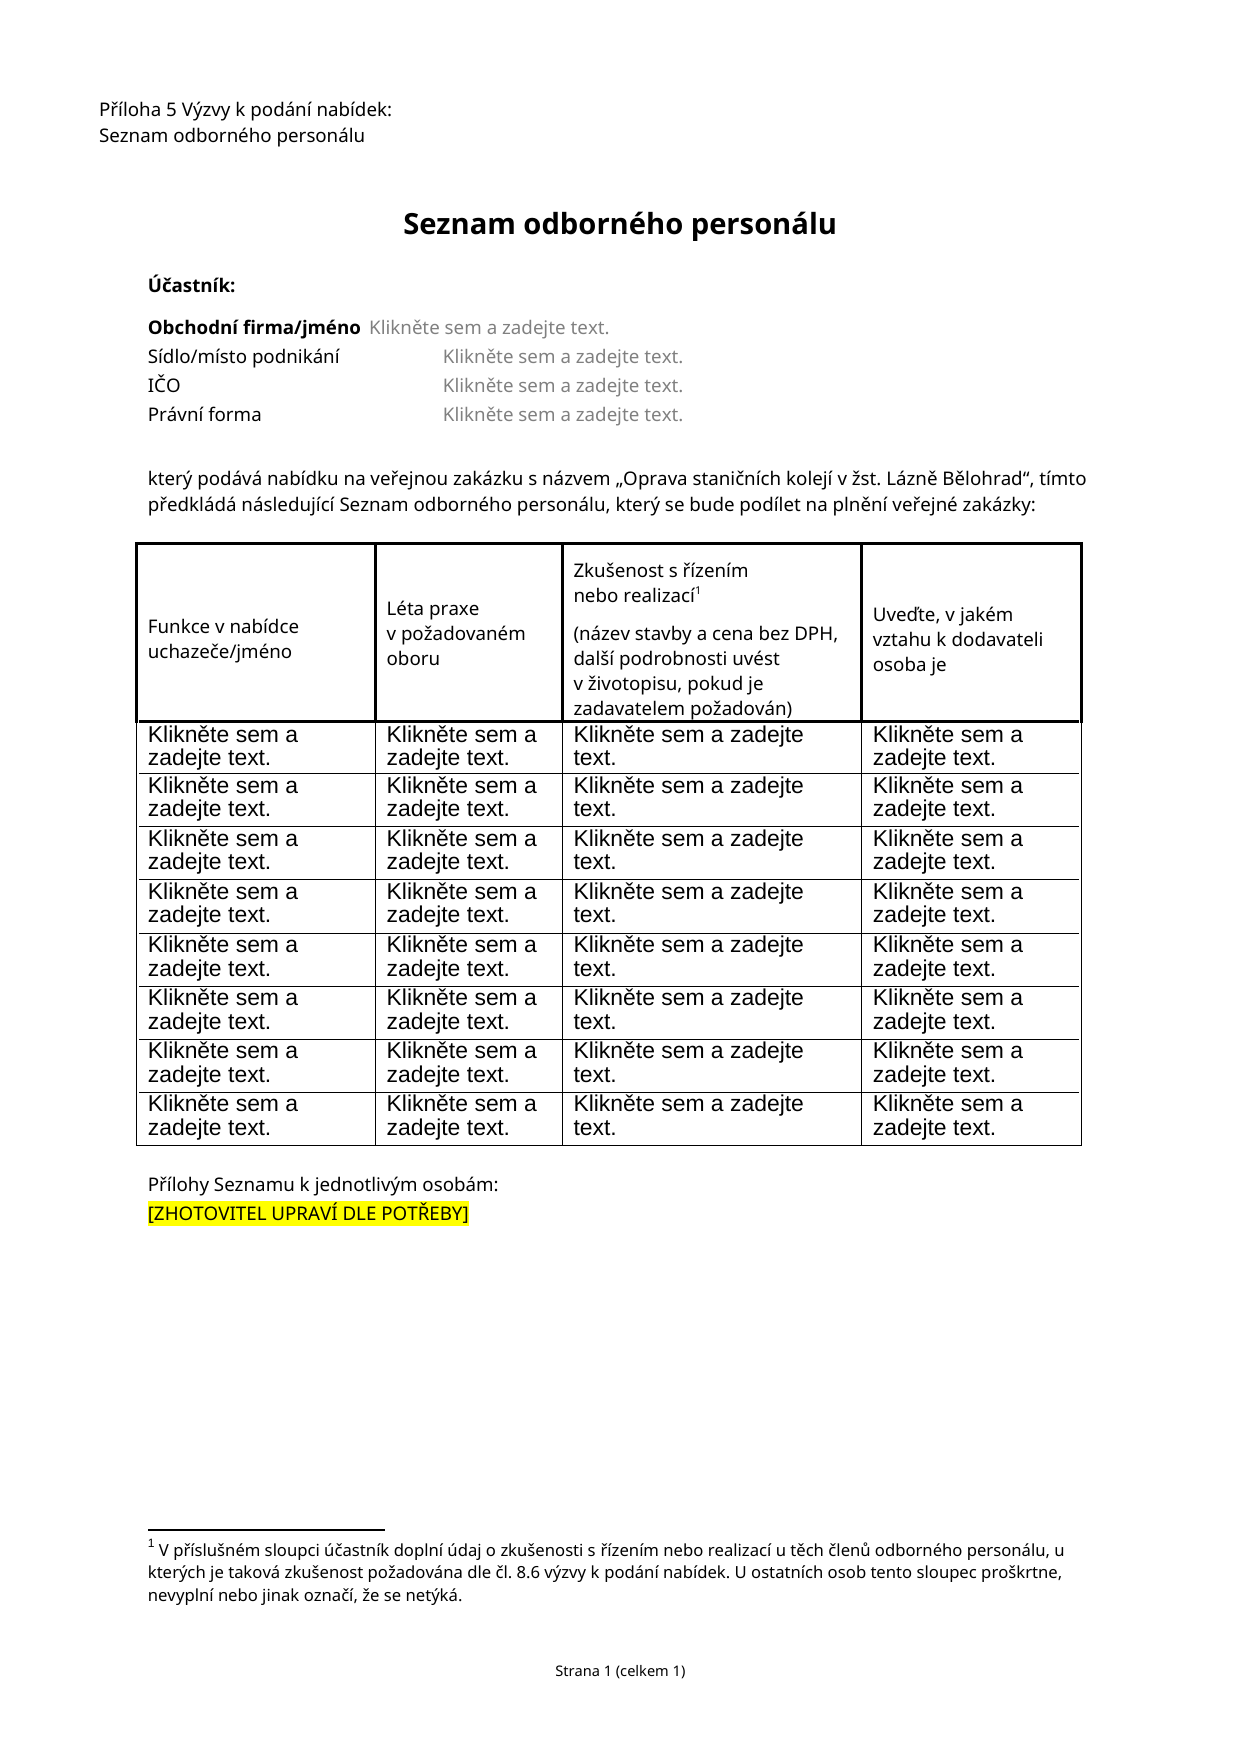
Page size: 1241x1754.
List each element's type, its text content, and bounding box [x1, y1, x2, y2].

text IČO [148, 369, 1093, 398]
text [ZHOTOVITEL UPRAVÍ DLE POTŘEBY] [148, 1197, 1092, 1226]
text Právní forma [148, 398, 1093, 427]
text Účastník: [148, 268, 1093, 299]
table_header Léta praxe v požadovaném oboru [377, 545, 561, 720]
text Obchodní firma/jméno [148, 311, 1093, 340]
title Seznam odborného personálu [148, 203, 1093, 243]
text Sídlo/místo podnikání [148, 340, 1093, 369]
text Přílohy Seznamu k jednotlivým osobám: [148, 1172, 1093, 1197]
text který podává nabídku na veřejnou zakázku s názvem „Oprava staničních kolejí v žst. Lázně Bělohrad“, tímto předkládá následující Seznam odborného personálu, který se bude podílet na plnění veřejné zakázky: [148, 465, 1093, 516]
table_header Funkce v nabídce uchazeče/jméno [138, 545, 374, 720]
table_header Uveďte, v jakém vztahu k dodavateli osoba je [863, 545, 1080, 720]
table_header Zkušenost s řízením nebo realizací (název stavby a cena bez DPH, další podrobnosti uvést v životopisu, pokud je zadavatelem požadován) [564, 545, 860, 720]
